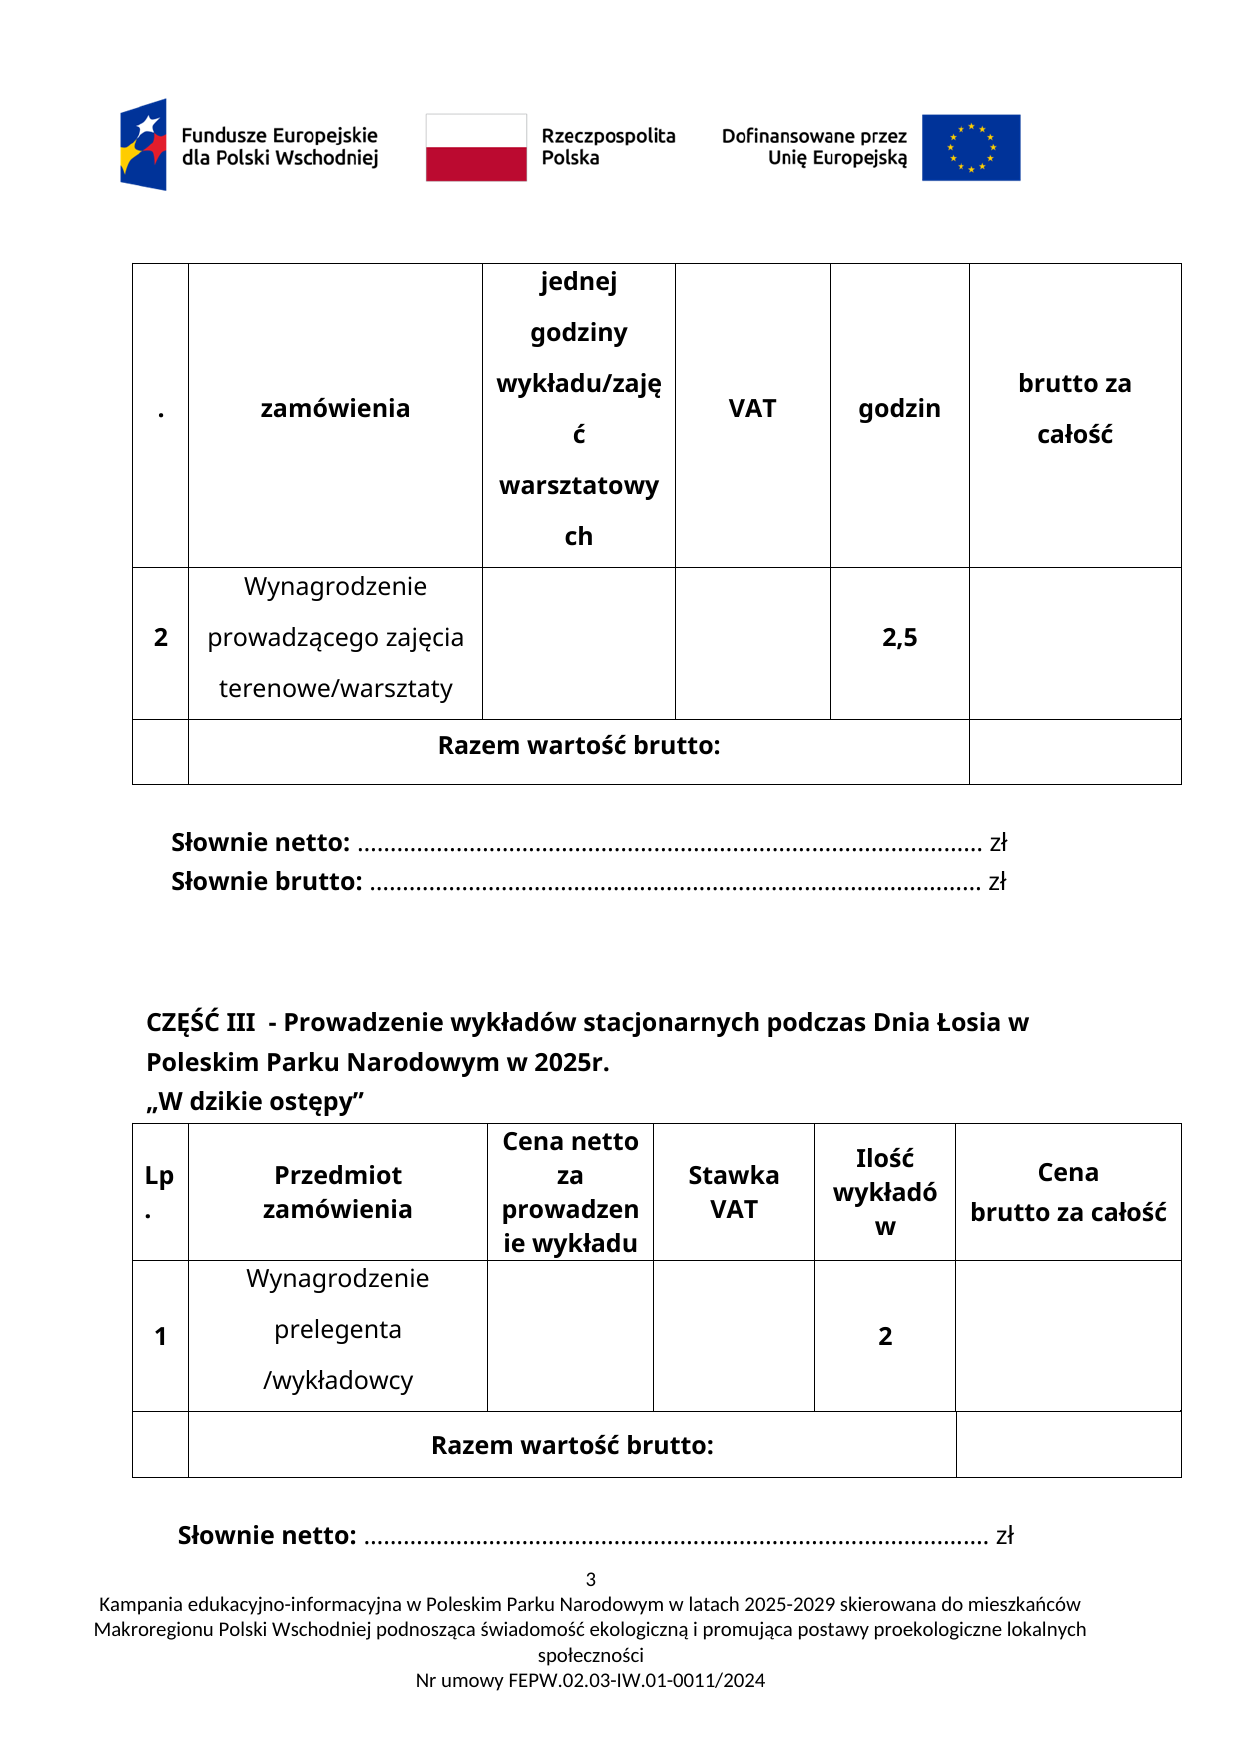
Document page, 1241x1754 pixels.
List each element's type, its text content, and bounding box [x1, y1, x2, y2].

text Słownie netto: ………………………………………………………………………………..… zł [74, 1517, 1107, 1551]
text „W dzikie ostępy” [74, 1083, 1107, 1117]
table_cell Przedmiot zamówienia [189, 264, 482, 567]
table_cell Wynagrodzenie prowadzącego zajęcia terenowe/warsztaty [189, 568, 482, 718]
table_cell [654, 1261, 814, 1411]
table_header Lp. [133, 1124, 188, 1260]
table_cell [957, 1412, 1181, 1477]
table_cell [133, 1412, 188, 1477]
table_cell [133, 720, 188, 784]
table_cell 2 [815, 1261, 955, 1411]
table_header Stawka VAT [654, 1124, 814, 1260]
table_cell [956, 1261, 1181, 1411]
table_cell [970, 568, 1181, 718]
table_header Przedmiot zamówienia [189, 1124, 487, 1260]
table_cell [676, 568, 830, 718]
table_cell Cena netto jednej godziny wykładu/zajęć warsztatowych [483, 264, 675, 567]
text Słownie netto: …………………………………………………………………………..……… zł [74, 824, 1107, 859]
picture [96, 73, 1085, 215]
table_cell Cena brutto za całość [970, 264, 1181, 567]
table_cell [483, 568, 675, 718]
text Słownie brutto: ………………………………………………………………………………… zł [74, 864, 1107, 898]
table_cell 1 [133, 1261, 188, 1411]
table_header Ilość wykładów [815, 1124, 955, 1260]
table_cell Razem wartość brutto: [189, 720, 969, 784]
table_cell Razem wartość brutto: [189, 1412, 956, 1477]
table_header Cena brutto za całość [956, 1124, 1181, 1260]
table_cell 2,5 [831, 568, 969, 718]
table_cell 2 [133, 568, 188, 718]
table_cell [970, 720, 1181, 784]
table_cell Wynagrodzenie prelegenta /wykładowcy [189, 1261, 487, 1411]
table_header Cena netto za prowadzenie wykładu [488, 1124, 653, 1260]
table_cell Stawka VAT [676, 264, 830, 567]
table_cell Lp. [133, 264, 188, 567]
text CZĘŚĆ III - Prowadzenie wykładów stacjonarnych podczas Dnia Łosia w Poleskim Parku Narodowym w 2025r. [146, 1005, 1107, 1078]
table_cell Ilość godzin [831, 264, 969, 567]
table_cell [488, 1261, 653, 1411]
